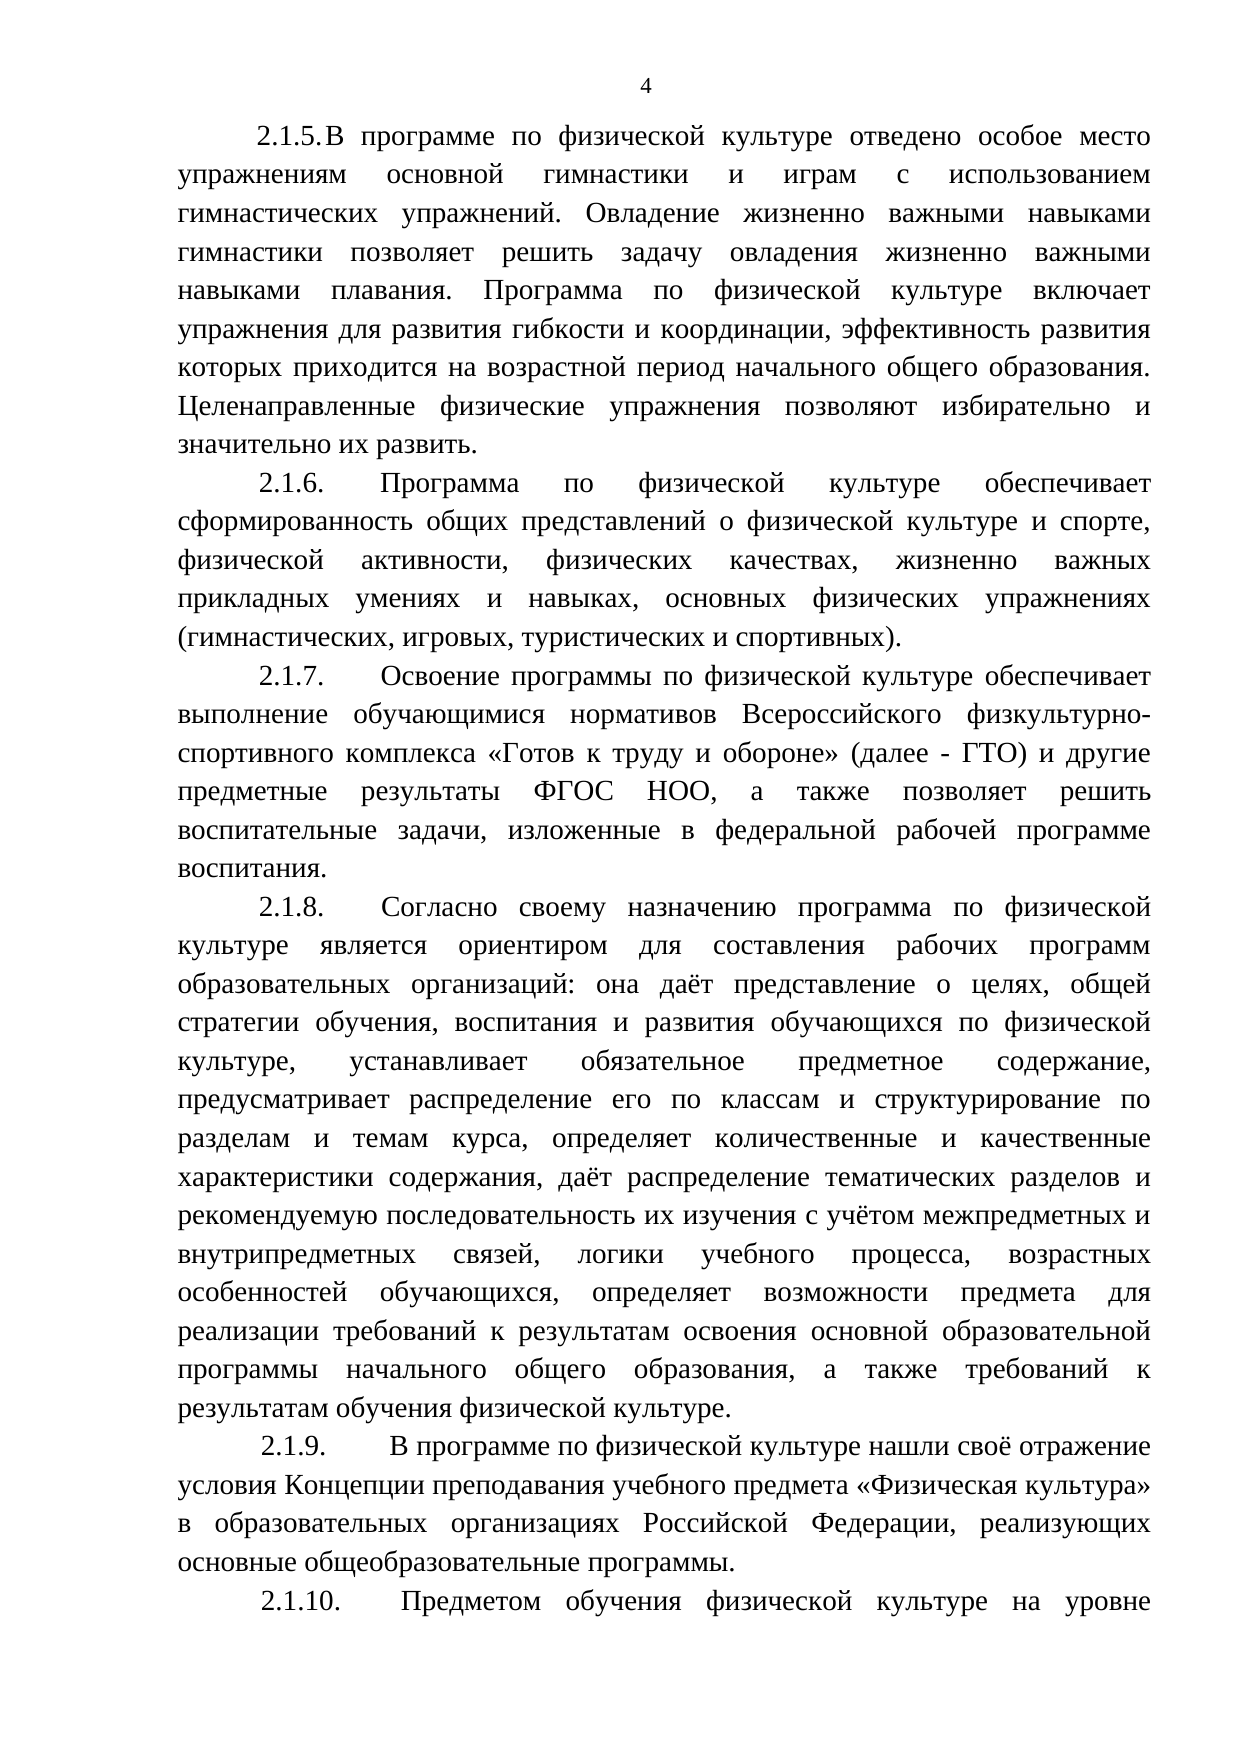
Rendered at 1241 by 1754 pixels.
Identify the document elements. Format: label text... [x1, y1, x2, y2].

list Освоение программы по физической культуре обеспечивает выполнение обучающимися нормативов Всероссийского физкультурно-спортивного комплекса «Готов к труду и обороне» (далее - ГТО) и другие предметные результаты ФГОС НОО, а также позволяет решить воспитательные задачи, изложенные в федеральной рабочей программе воспитания. [177, 658, 1152, 884]
list В программе по физической культуре нашли своё отражение условия Концепции преподавания учебного предмета «Физическая культура» в образовательных организациях Российской Федерации, реализующих основные общеобразовательные программы. [177, 1428, 1152, 1578]
list В программе по физической культуре отведено особое место упражнениям основной гимнастики и играм с использованием гимнастических упражнений. Овладение жизненно важными навыками гимнастики позволяет решить задачу овладения жизненно важными навыками плавания. Программа по физической культуре включает упражнения для развития гибкости и координации, эффективность развития которых приходится на возрастной период начального общего образования. Целенаправленные физические упражнения позволяют избирательно и значительно их развить. [177, 118, 1152, 460]
list Программа по физической культуре обеспечивает сформированность общих представлений о физической культуре и спорте, физической активности, физических качествах, жизненно важных прикладных умениях и навыках, основных физических упражнениях (гимнастических, игровых, туристических и спортивных). [177, 465, 1152, 653]
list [177, 1583, 1152, 1616]
list Согласно своему назначению программа по физической культуре является ориентиром для составления рабочих программ образовательных организаций: она даёт представление о целях, общей стратегии обучения, воспитания и развития обучающихся по физической культуре, устанавливает обязательное предметное содержание, предусматривает распределение его по классам и структурирование по разделам и темам курса, определяет количественные и качественные характеристики содержания, даёт распределение тематических разделов и рекомендуемую последовательность их изучения с учётом межпредметных и внутрипредметных связей, логики учебного процесса, возрастных особенностей обучающихся, определяет возможности предмета для реализации требований к результатам освоения основной образовательной программы начального общего образования, а также требований к результатам обучения физической культуре. [177, 889, 1152, 1423]
